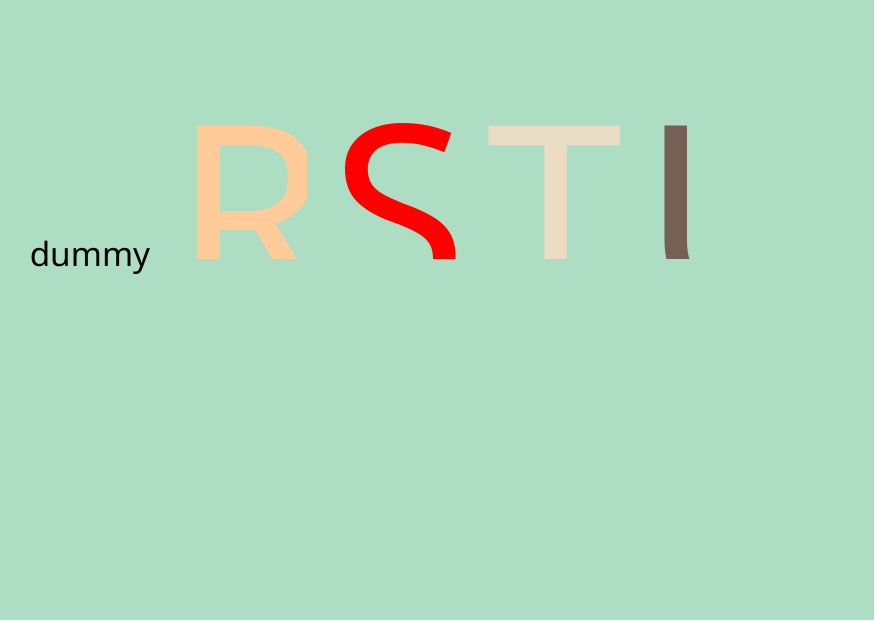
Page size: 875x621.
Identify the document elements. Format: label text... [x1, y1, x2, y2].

text dummy [29, 29, 844, 276]
